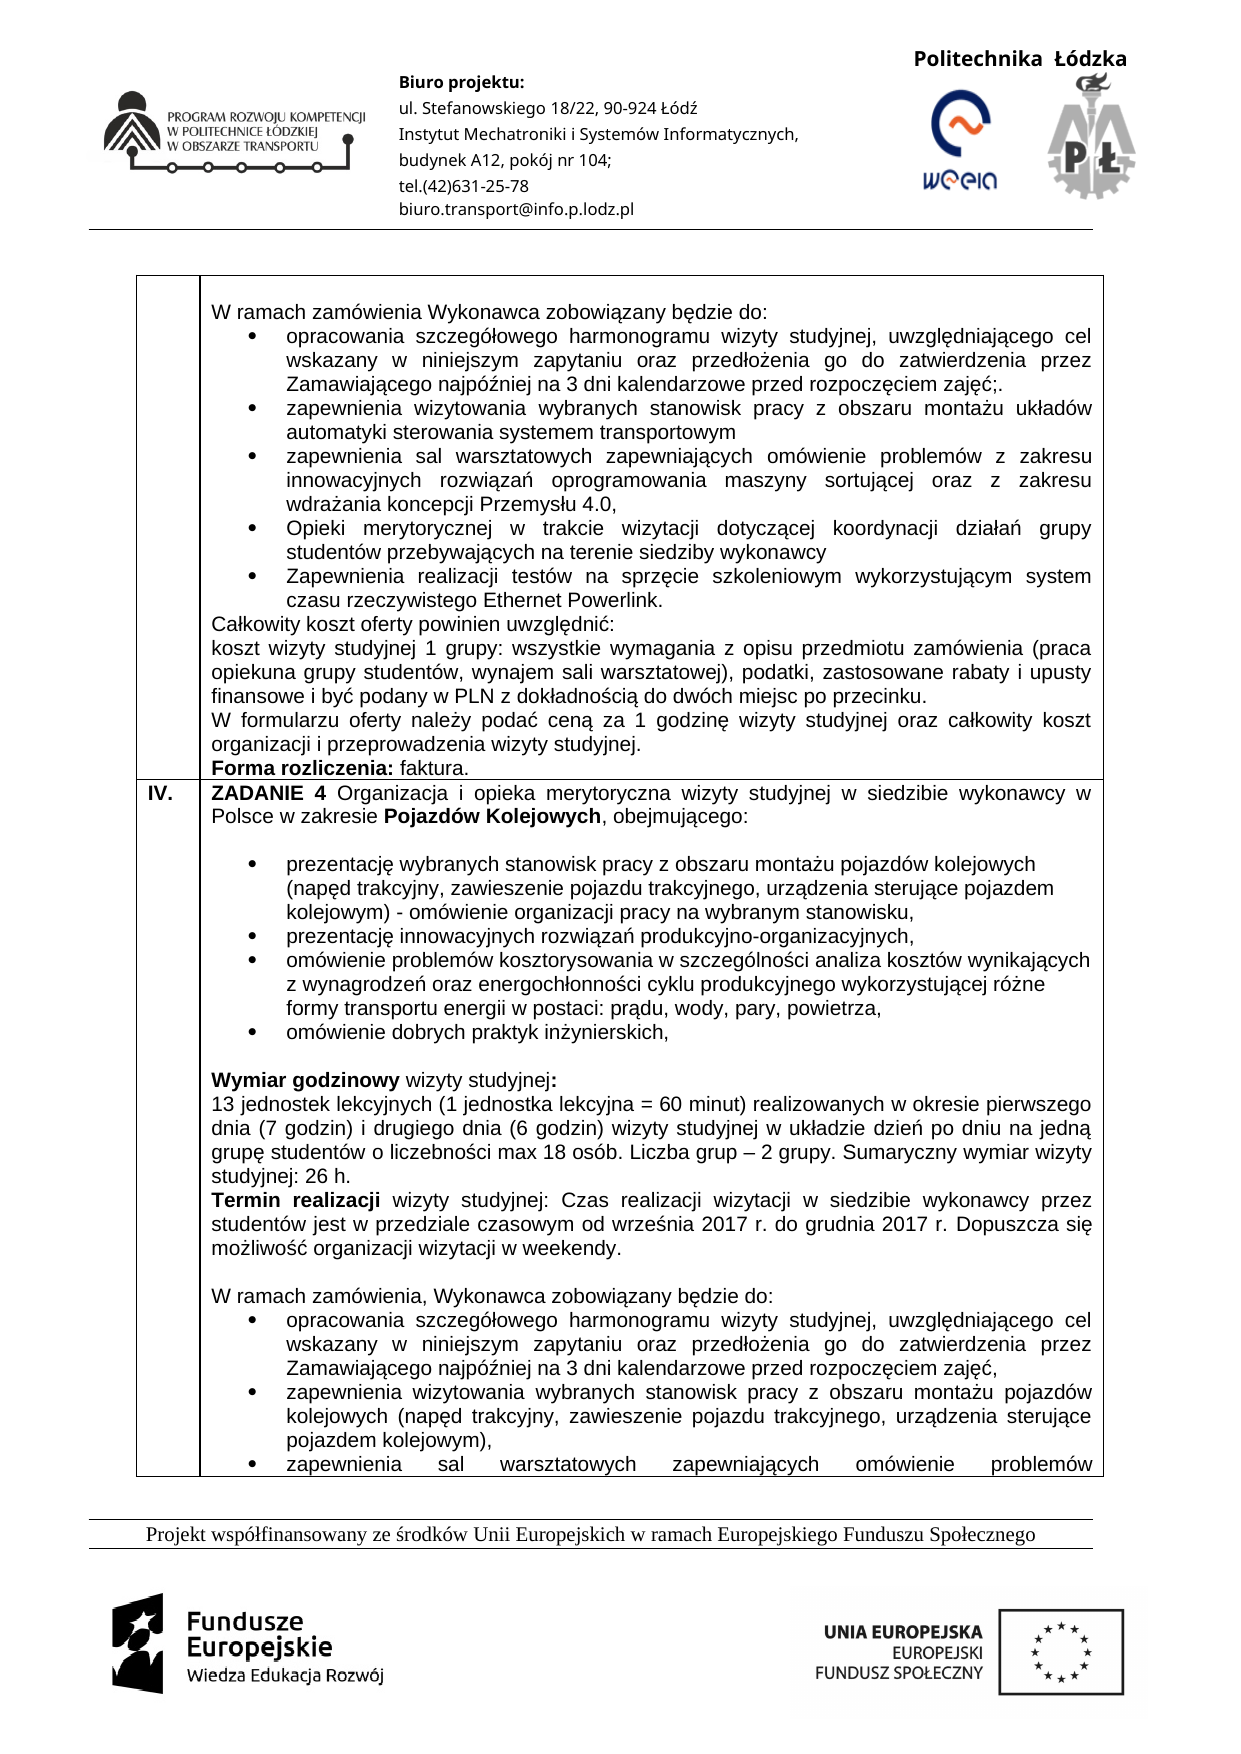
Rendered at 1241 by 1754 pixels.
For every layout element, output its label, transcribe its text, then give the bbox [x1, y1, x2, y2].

table_cell [137, 276, 199, 779]
table_cell [137, 780, 199, 1476]
picture [85, 70, 384, 203]
picture [790, 1586, 1149, 1719]
picture [905, 76, 1004, 201]
picture [1047, 72, 1136, 200]
picture [87, 1586, 408, 1720]
